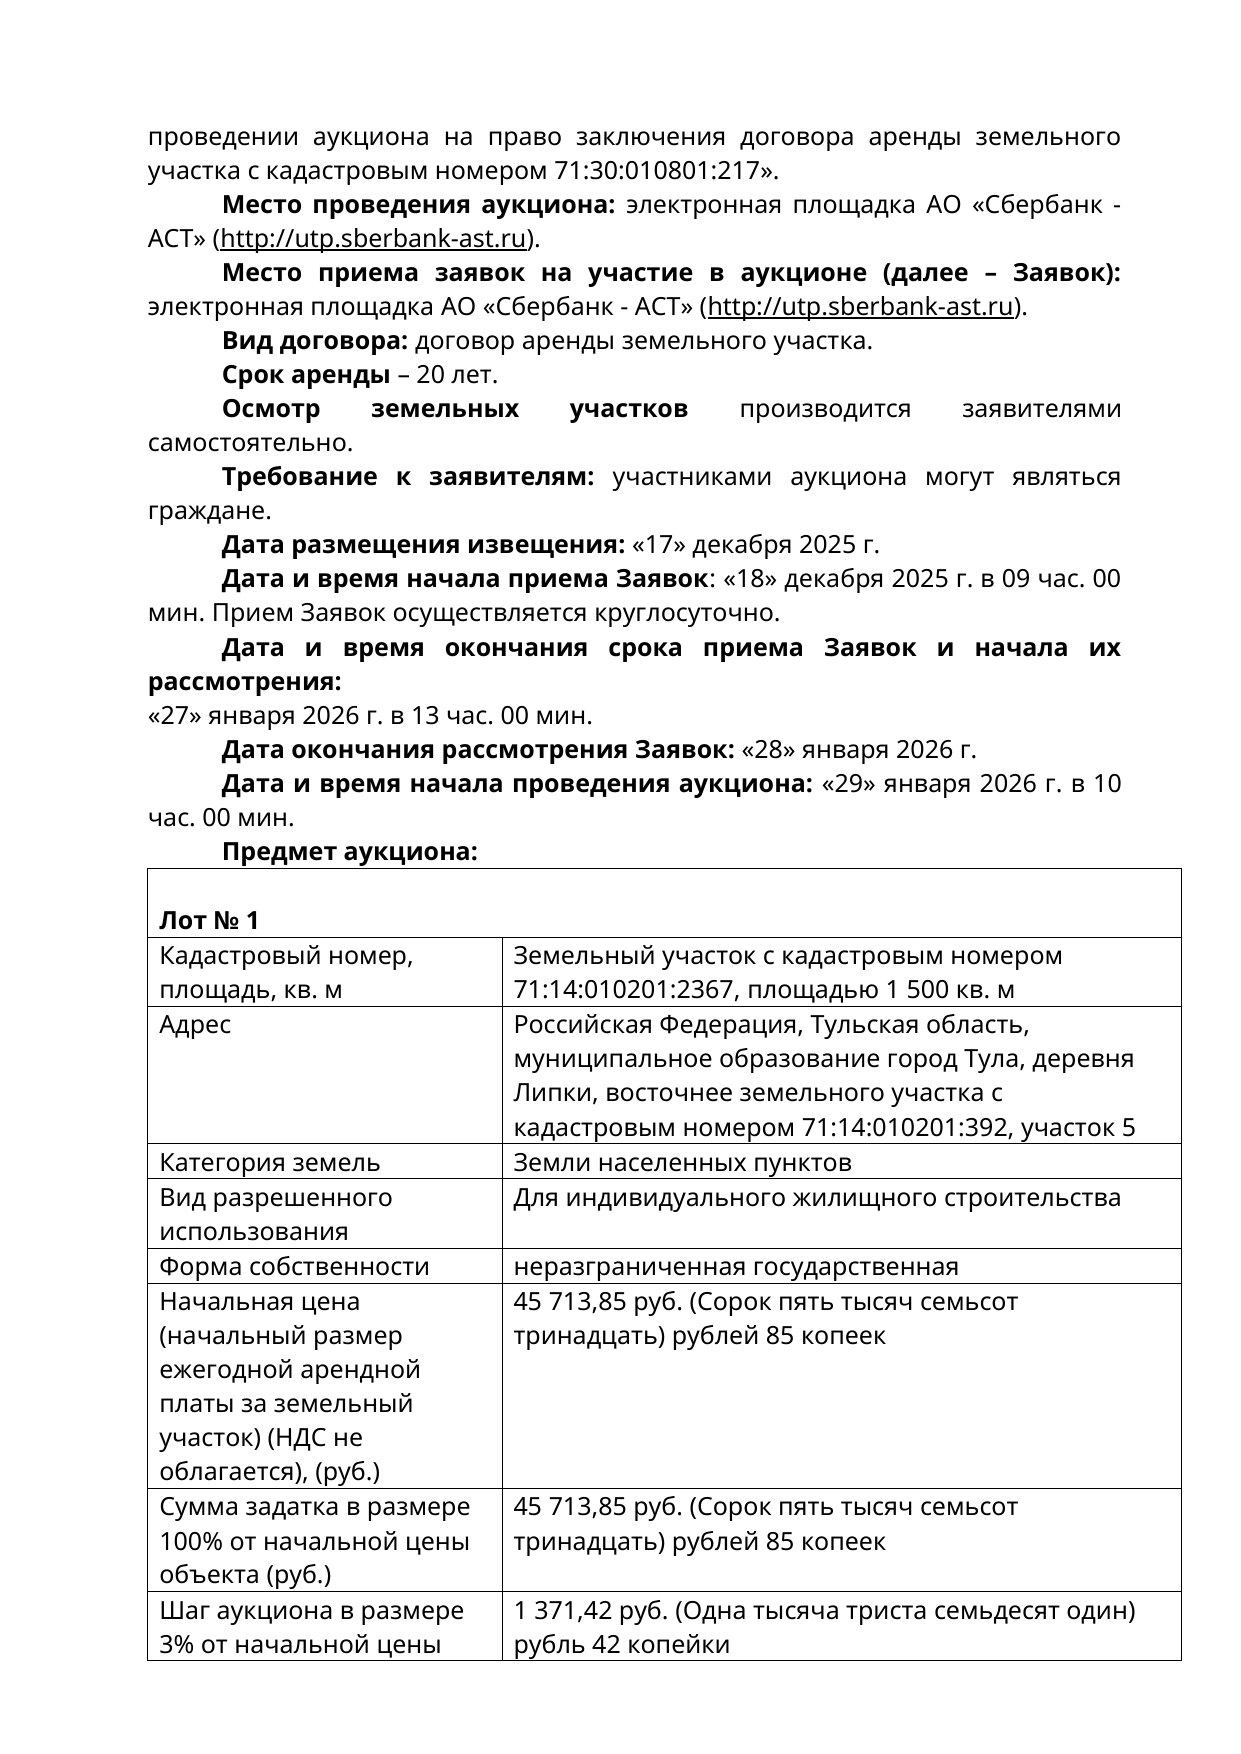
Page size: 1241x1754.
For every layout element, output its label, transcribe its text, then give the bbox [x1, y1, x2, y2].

text Дата окончания рассмотрения Заявок: «28» января 2026 г. [148, 731, 1122, 765]
table_cell Адрес [148, 1007, 502, 1143]
table_cell Российская Федерация, Тульская область, муниципальное образование город Тула, деревня Липки, восточнее земельного участка с кадастровым номером 71:14:010201:392, участок 5 [503, 1007, 1181, 1143]
table_cell 45 713,85 руб. (Сорок пять тысяч семьсот тринадцать) рублей 85 копеек [503, 1489, 1181, 1591]
text Место приема заявок на участие в аукционе (далее – Заявок): электронная площадка АО «Сбербанк - АСТ» (http://utp.sberbank-ast.ru). [148, 254, 1122, 323]
text Требование к заявителям: участниками аукциона могут являться граждане. [148, 459, 1122, 527]
text Срок аренды – 20 лет. [148, 357, 1122, 391]
table_cell Земли населенных пунктов [503, 1144, 1181, 1178]
table_header Лот № 1 [148, 869, 1181, 937]
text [148, 118, 1122, 186]
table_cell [148, 1592, 502, 1660]
table_cell Начальная цена (начальный размер ежегодной арендной платы за земельный участок) (НДС не облагается), (руб.) [148, 1284, 502, 1488]
text Вид договора: договор аренды земельного участка. [148, 323, 1122, 357]
table_cell Кадастровый номер, площадь, кв. м [148, 938, 502, 1006]
table_cell Земельный участок с кадастровым номером 71:14:010201:2367, площадью 1 500 кв. м [503, 938, 1181, 1006]
text Место проведения аукциона: электронная площадка АО «Сбербанк - АСТ» (http://utp.sberbank-ast.ru). [148, 186, 1122, 254]
table_cell Вид разрешенного использования [148, 1179, 502, 1247]
table_cell Сумма задатка в размере 100% от начальной цены объекта (руб.) [148, 1489, 502, 1591]
text Дата и время начала проведения аукциона: «29» января 2026 г. в 10 час. 00 мин. [148, 765, 1122, 833]
text Дата и время окончания срока приема Заявок и начала их рассмотрения: «27» января 2026 г. в 13 час. 00 мин. [148, 629, 1122, 731]
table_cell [503, 1592, 1181, 1660]
table_cell Категория земель [148, 1144, 502, 1178]
table_cell неразграниченная государственная [503, 1249, 1181, 1283]
text Предмет аукциона: [148, 833, 1122, 868]
table_cell Форма собственности [148, 1249, 502, 1283]
table_cell Для индивидуального жилищного строительства [503, 1179, 1181, 1247]
text Дата и время начала приема Заявок: «18» декабря 2025 г. в 09 час. 00 мин. Прием Заявок осуществляется круглосуточно. [148, 561, 1122, 629]
text Осмотр земельных участков производится заявителями самостоятельно. [148, 391, 1122, 459]
text Дата размещения извещения: «17» декабря 2025 г. [148, 527, 1122, 561]
table_cell 45 713,85 руб. (Сорок пять тысяч семьсот тринадцать) рублей 85 копеек [503, 1284, 1181, 1488]
